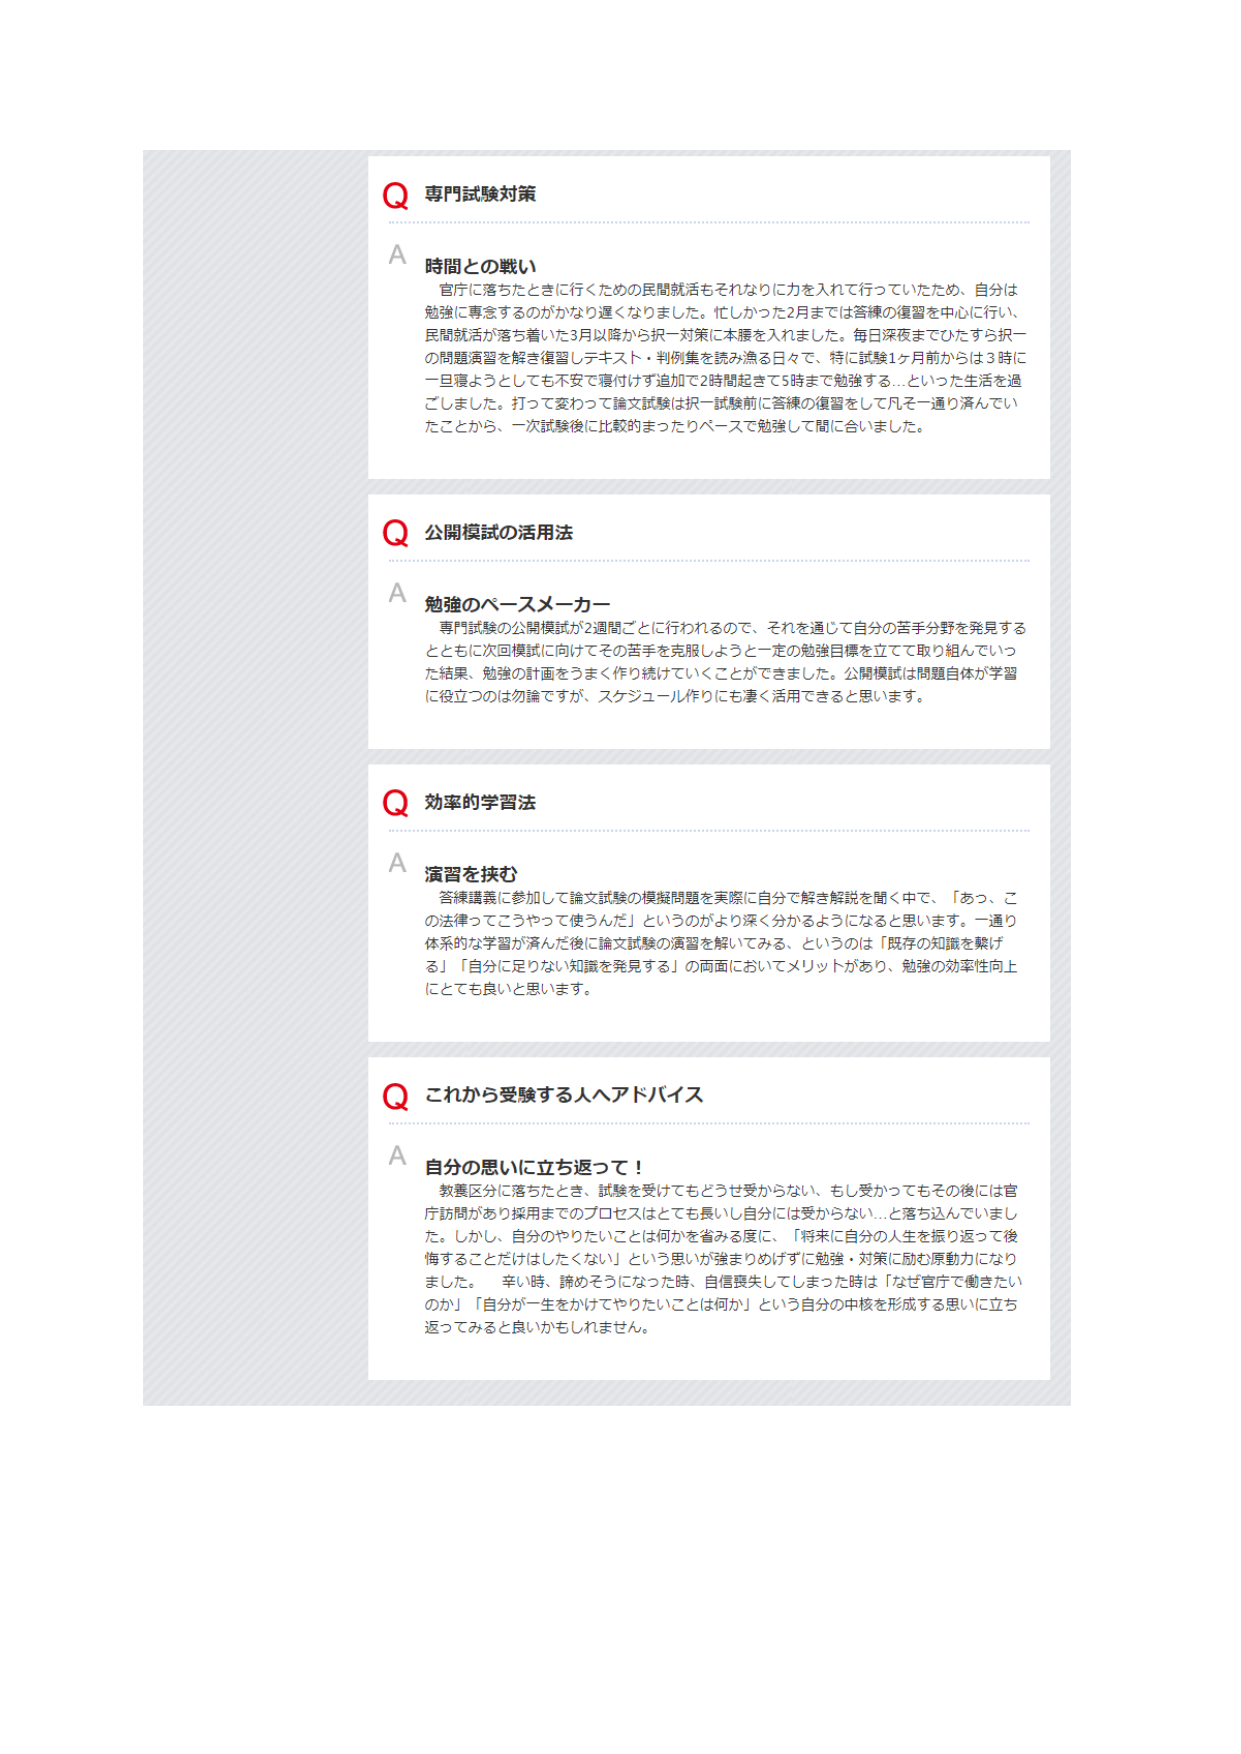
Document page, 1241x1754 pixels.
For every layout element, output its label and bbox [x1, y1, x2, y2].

picture [140, 150, 1074, 1410]
